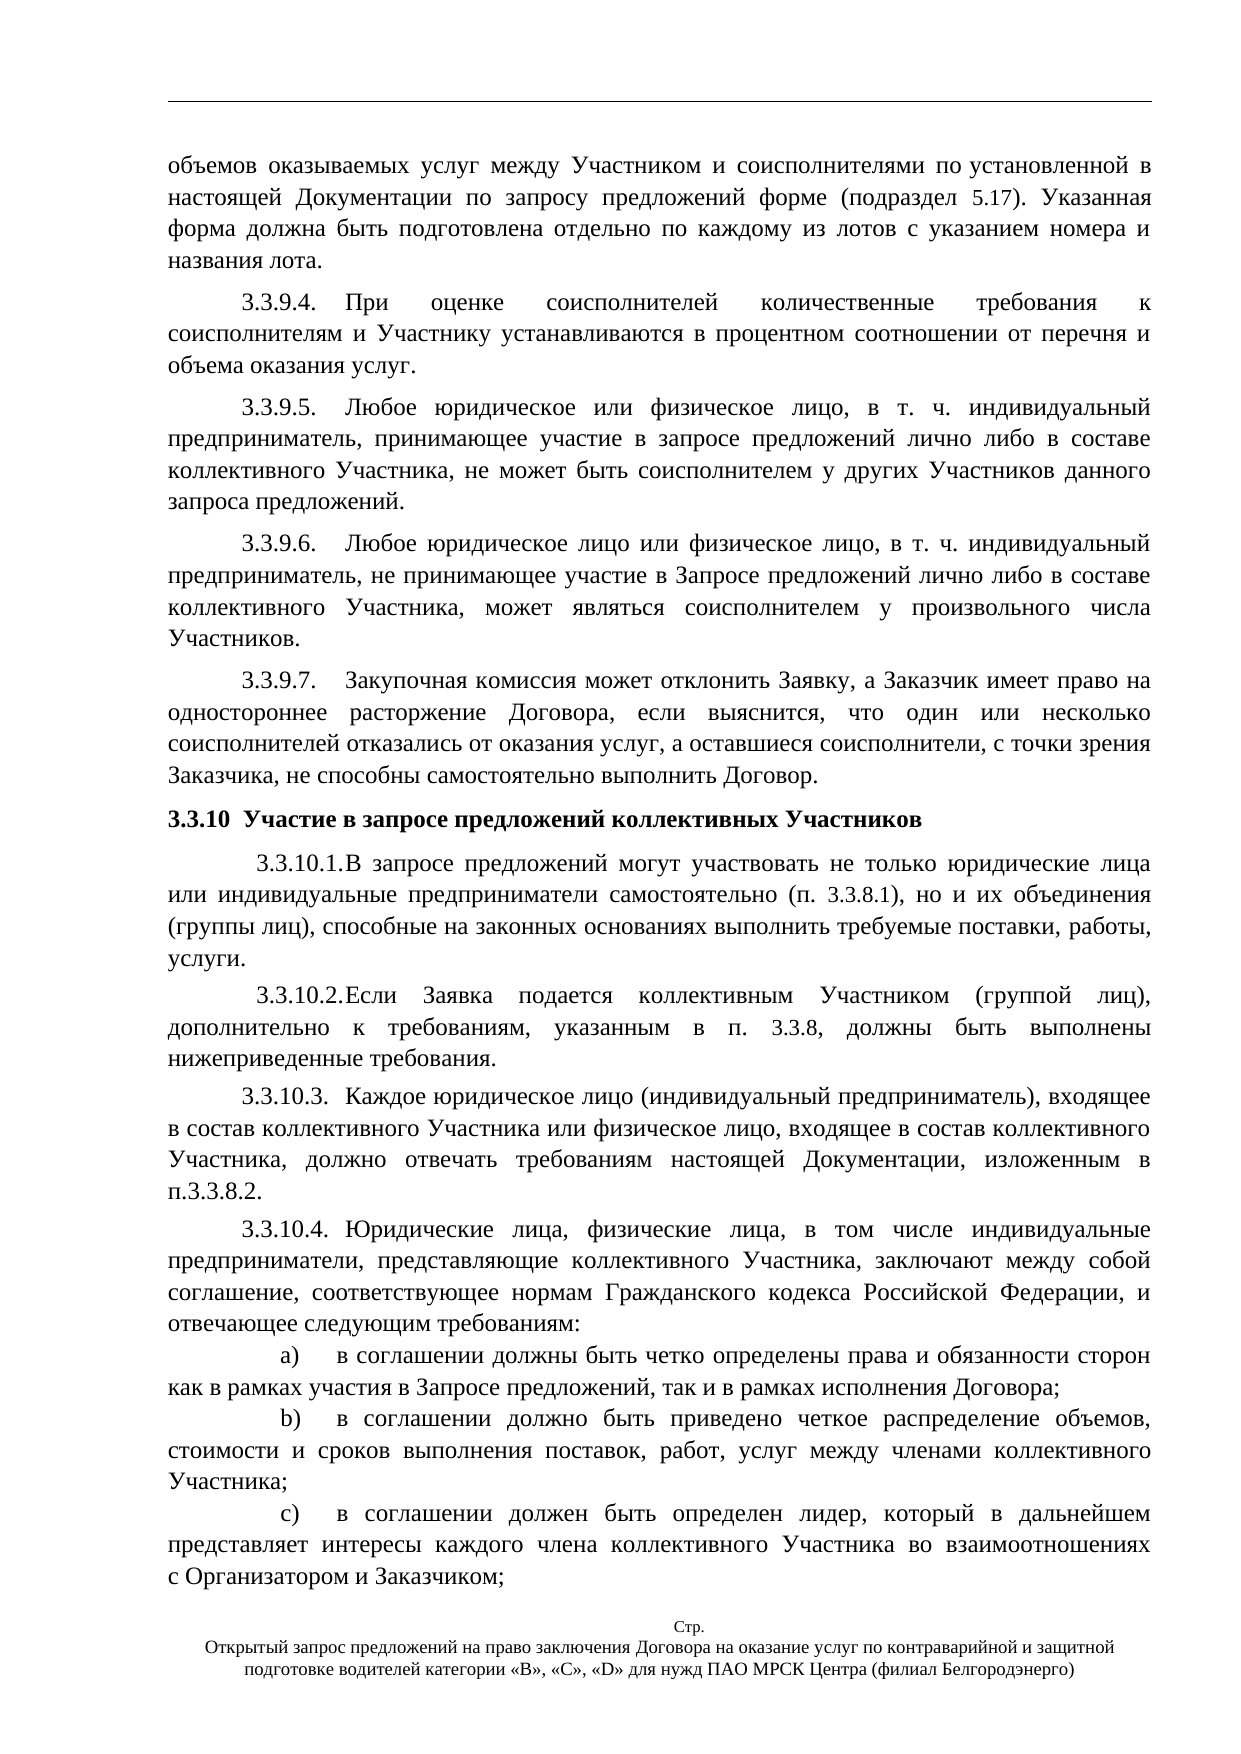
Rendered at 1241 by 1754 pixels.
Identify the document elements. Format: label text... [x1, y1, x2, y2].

subtitle Участие в запросе предложений коллективных Участников [168, 804, 1152, 833]
list Любое юридическое лицо или физическое лицо, в т. ч. индивидуальный предприниматель, не принимающее участие в Запросе предложений лично либо в составе коллективного Участника, может являться соисполнителем у произвольного числа Участников. [168, 528, 1152, 652]
list в соглашении должны быть четко определены права и обязанности сторон как в рамках участия в Запросе предложений, так и в рамках исполнения Договора; [168, 1340, 1152, 1400]
list При оценке соисполнителей количественные требования к соисполнителям и Участнику устанавливаются в процентном соотношении от перечня и объема оказания услуг. [168, 287, 1152, 378]
list в соглашении должен быть определен лидер, который в дальнейшем представляет интересы каждого члена коллективного Участника во взаимоотношениях с Организатором и Заказчиком; [168, 1498, 1152, 1590]
list Закупочная комиссия может отклонить Заявку, а Заказчик имеет право на одностороннее расторжение Договора, если выяснится, что один или несколько соисполнителей отказались от оказания услуг, а оставшиеся соисполнители, с точки зрения Заказчика, не способны самостоятельно выполнить Договор. [168, 665, 1152, 788]
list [168, 150, 1152, 273]
list в соглашении должно быть приведено четкое распределение объемов, стоимости и сроков выполнения поставок, работ, услуг между членами коллективного Участника; [168, 1403, 1152, 1495]
list Каждое юридическое лицо (индивидуальный предприниматель), входящее в состав коллективного Участника или физическое лицо, входящее в состав коллективного Участника, должно отвечать требованиям настоящей Документации, изложенным в п.3.3.8.2. [168, 1081, 1152, 1205]
list Если Заявка подается коллективным Участником (группой лиц), дополнительно к требованиям, указанным в п. 3.3.8, должны быть выполнены нижеприведенные требования. [168, 980, 1152, 1072]
list Любое юридическое или физическое лицо, в т. ч. индивидуальный предприниматель, принимающее участие в запросе предложений лично либо в составе коллективного Участника, не может быть соисполнителем у других Участников данного запроса предложений. [168, 392, 1152, 515]
list Юридические лица, физические лица, в том числе индивидуальные предприниматели, представляющие коллективного Участника, заключают между собой соглашение, соответствующее нормам Гражданского кодекса Российской Федерации, и отвечающее следующим требованиям: [168, 1214, 1152, 1337]
list В запросе предложений могут участвовать не только юридические лица или индивидуальные предприниматели самостоятельно (п. 3.3.8.1), но и их объединения (группы лиц), способные на законных основаниях выполнить требуемые поставки, работы, услуги. [168, 848, 1152, 971]
